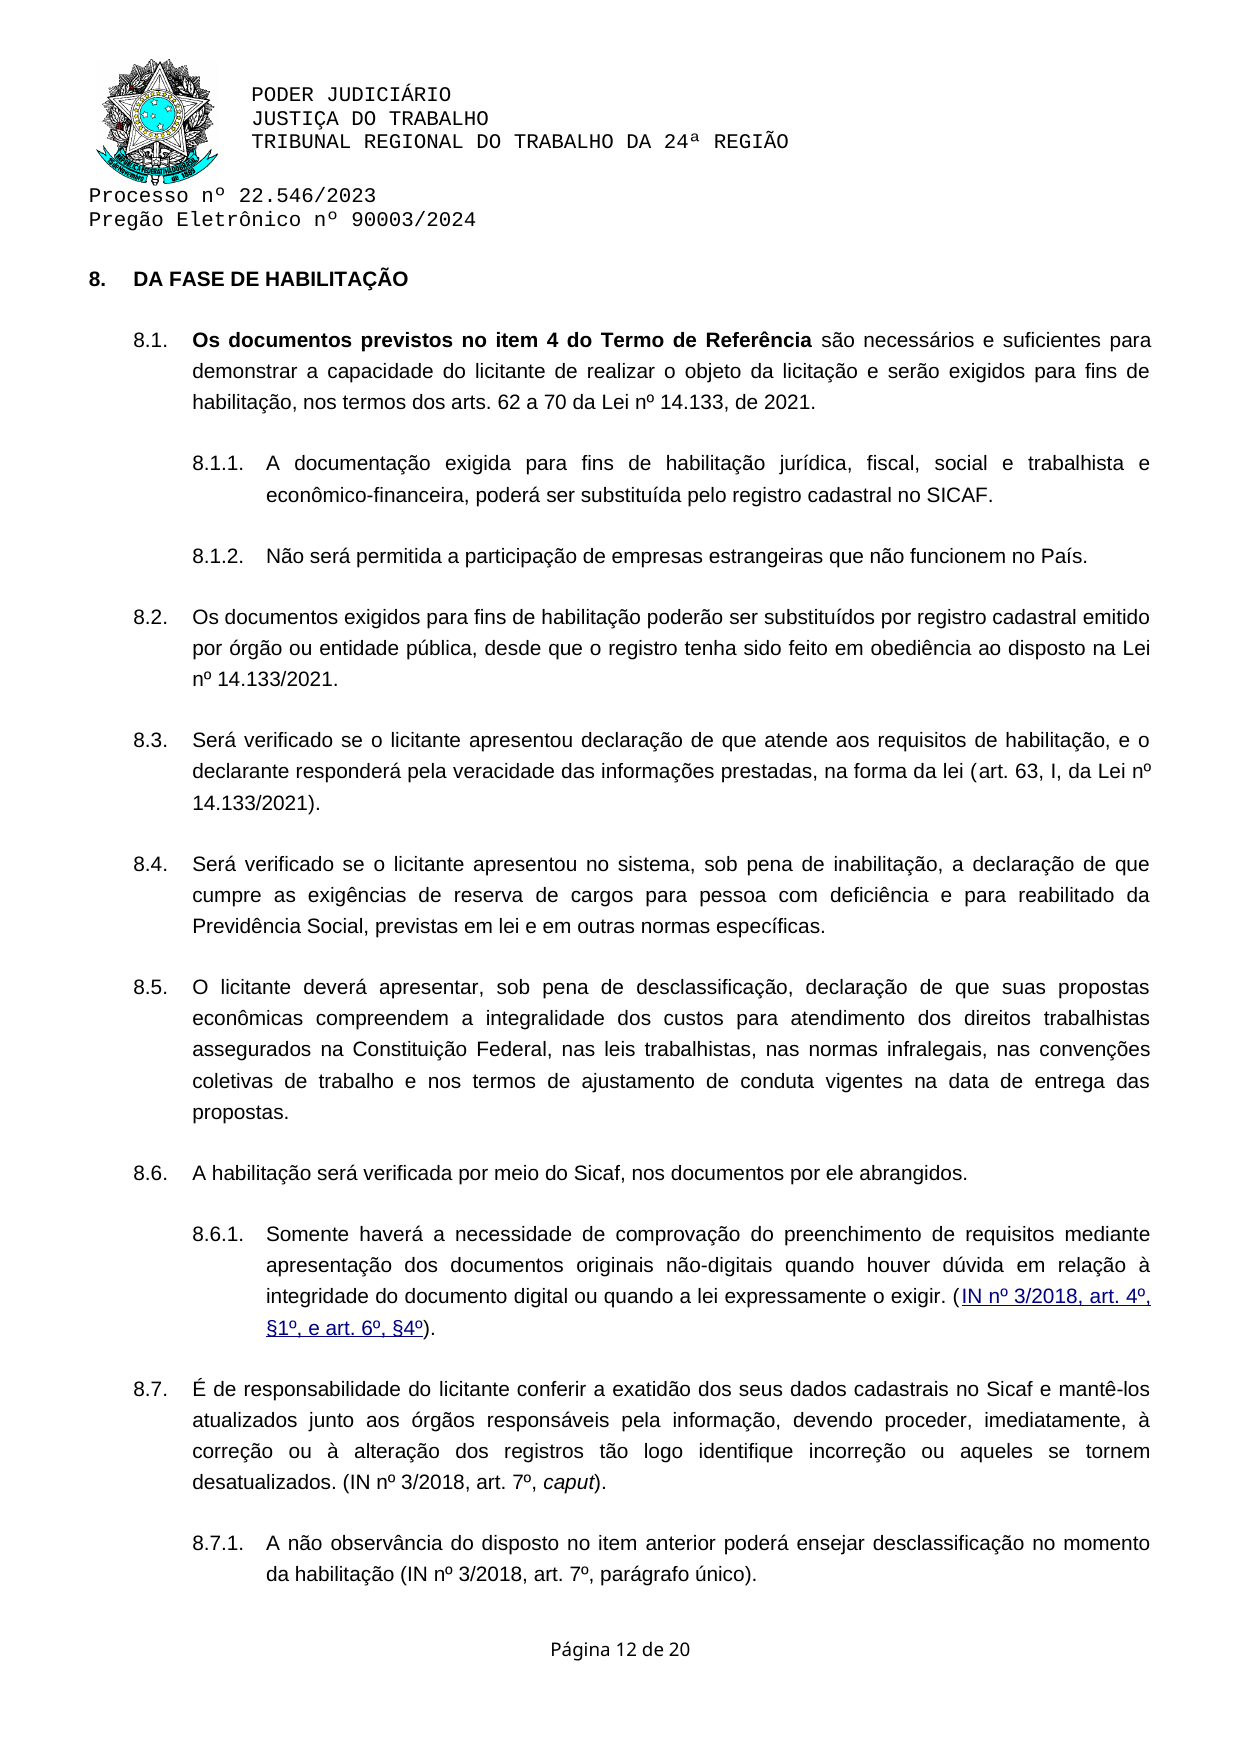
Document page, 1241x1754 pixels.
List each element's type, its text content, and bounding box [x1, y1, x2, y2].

text Será verificado se o licitante apresentou no sistema, sob pena de inabilitação, a declaração de que cumpre as exigências de reserva de cargos para pessoa com deficiência e para reabilitado da Previdência Social, previstas em lei e em outras normas específicas. [133, 852, 1152, 938]
text Será verificado se o licitante apresentou declaração de que atende aos requisitos de habilitação, e o declarante responderá pela veracidade das informações prestadas, na forma da lei (art. 63, I, da Lei nº 14.133/2021). [133, 728, 1152, 814]
list A não observância do disposto no item anterior poderá ensejar desclassificação no momento da habilitação (IN nº 3/2018, art. 7º, parágrafo único). [192, 1531, 1152, 1586]
list A documentação exigida para fins de habilitação jurídica, fiscal, social e trabalhista e econômico-ﬁnanceira, poderá ser substituída pelo registro cadastral no SICAF. [192, 451, 1152, 506]
list Não será permitida a participação de empresas estrangeiras que não funcionem no País. [192, 543, 1152, 567]
list Somente haverá a necessidade de comprovação do preenchimento de requisitos mediante apresentação dos documentos originais não-digitais quando houver dúvida em relação à integridade do documento digital ou quando a lei expressamente o exigir. (IN nº 3/2018, art. 4º, §1º, e art. 6º, §4º). [192, 1222, 1152, 1339]
text DA FASE DE HABILITAÇÃO [89, 267, 1152, 291]
text É de responsabilidade do licitante conferir a exatidão dos seus dados cadastrais no Sicaf e mantê-los atualizados junto aos órgãos responsáveis pela informação, devendo proceder, imediatamente, à correção ou à alteração dos registros tão logo identifique incorreção ou aqueles se tornem desatualizados. (IN nº 3/2018, art. 7º, caput). [133, 1376, 1152, 1494]
text A habilitação será verificada por meio do Sicaf, nos documentos por ele abrangidos. [133, 1161, 1152, 1185]
text Os documentos previstos no item 4 do Termo de Referência são necessários e suficientes para demonstrar a capacidade do licitante de realizar o objeto da licitação e serão exigidos para fins de habilitação, nos termos dos arts. 62 a 70 da Lei nº 14.133, de 2021. [133, 328, 1152, 414]
picture [96, 59, 220, 186]
text Os documentos exigidos para fins de habilitação poderão ser substituídos por registro cadastral emitido por órgão ou entidade pública, desde que o registro tenha sido feito em obediência ao disposto na Lei nº 14.133/2021. [133, 605, 1152, 691]
text O licitante deverá apresentar, sob pena de desclassificação, declaração de que suas propostas econômicas compreendem a integralidade dos custos para atendimento dos direitos trabalhistas assegurados na Constituição Federal, nas leis trabalhistas, nas normas infralegais, nas convenções coletivas de trabalho e nos termos de ajustamento de conduta vigentes na data de entrega das propostas. [133, 975, 1152, 1123]
